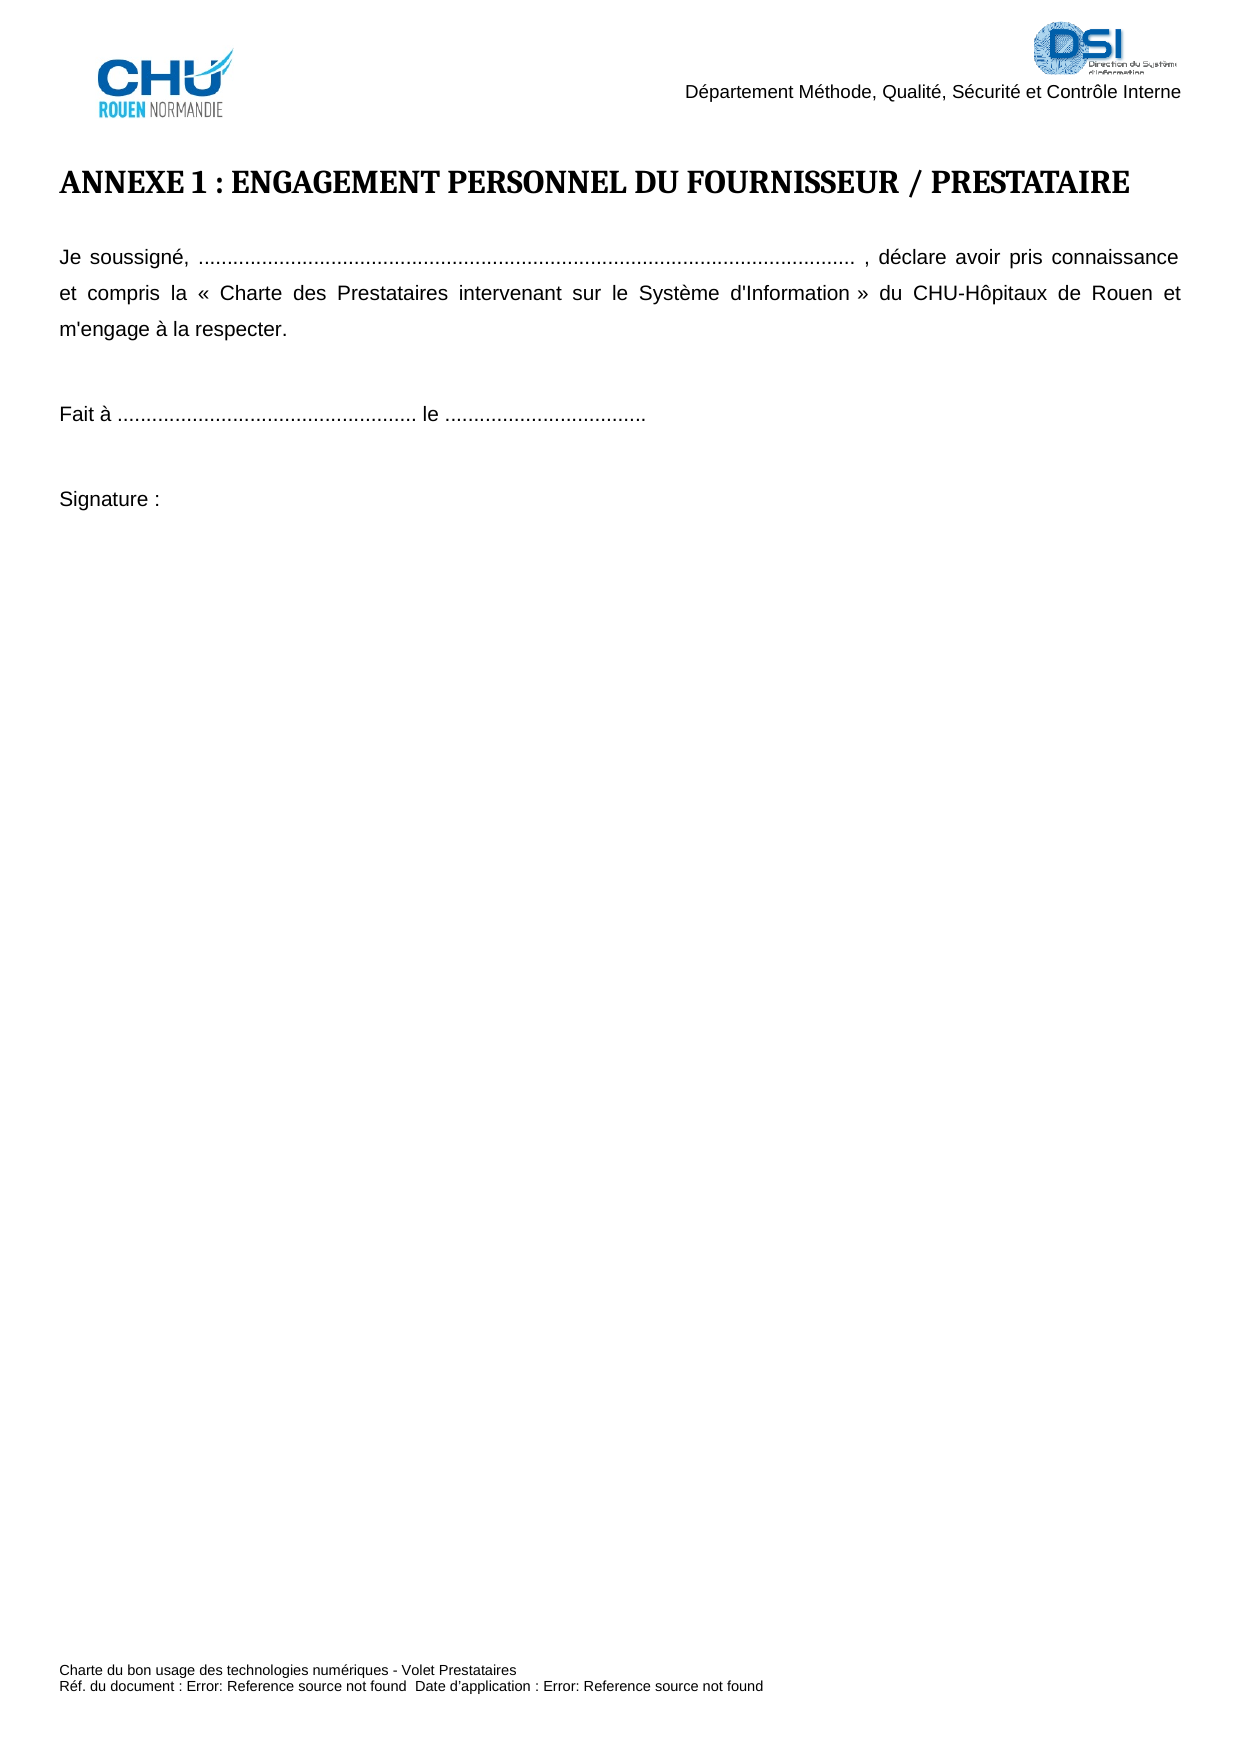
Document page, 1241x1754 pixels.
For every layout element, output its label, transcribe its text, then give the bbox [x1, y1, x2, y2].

picture [93, 45, 234, 118]
text Fait à .................................................... le ................................... [59, 401, 1181, 425]
picture [1032, 20, 1176, 74]
text Je soussigné, .................................................................................................................. , déclare avoir pris connaissance et compris la « Charte des Prestataires intervenant sur le Système d'Information » du CHU-Hôpitaux de Rouen et m'engage à la respecter. [59, 245, 1181, 341]
text Signature : [59, 487, 1181, 511]
title ANNEXE 1 : ENGAGEMENT PERSONNEL DU FOURNISSEUR / PRESTATAIRE [59, 164, 1181, 202]
